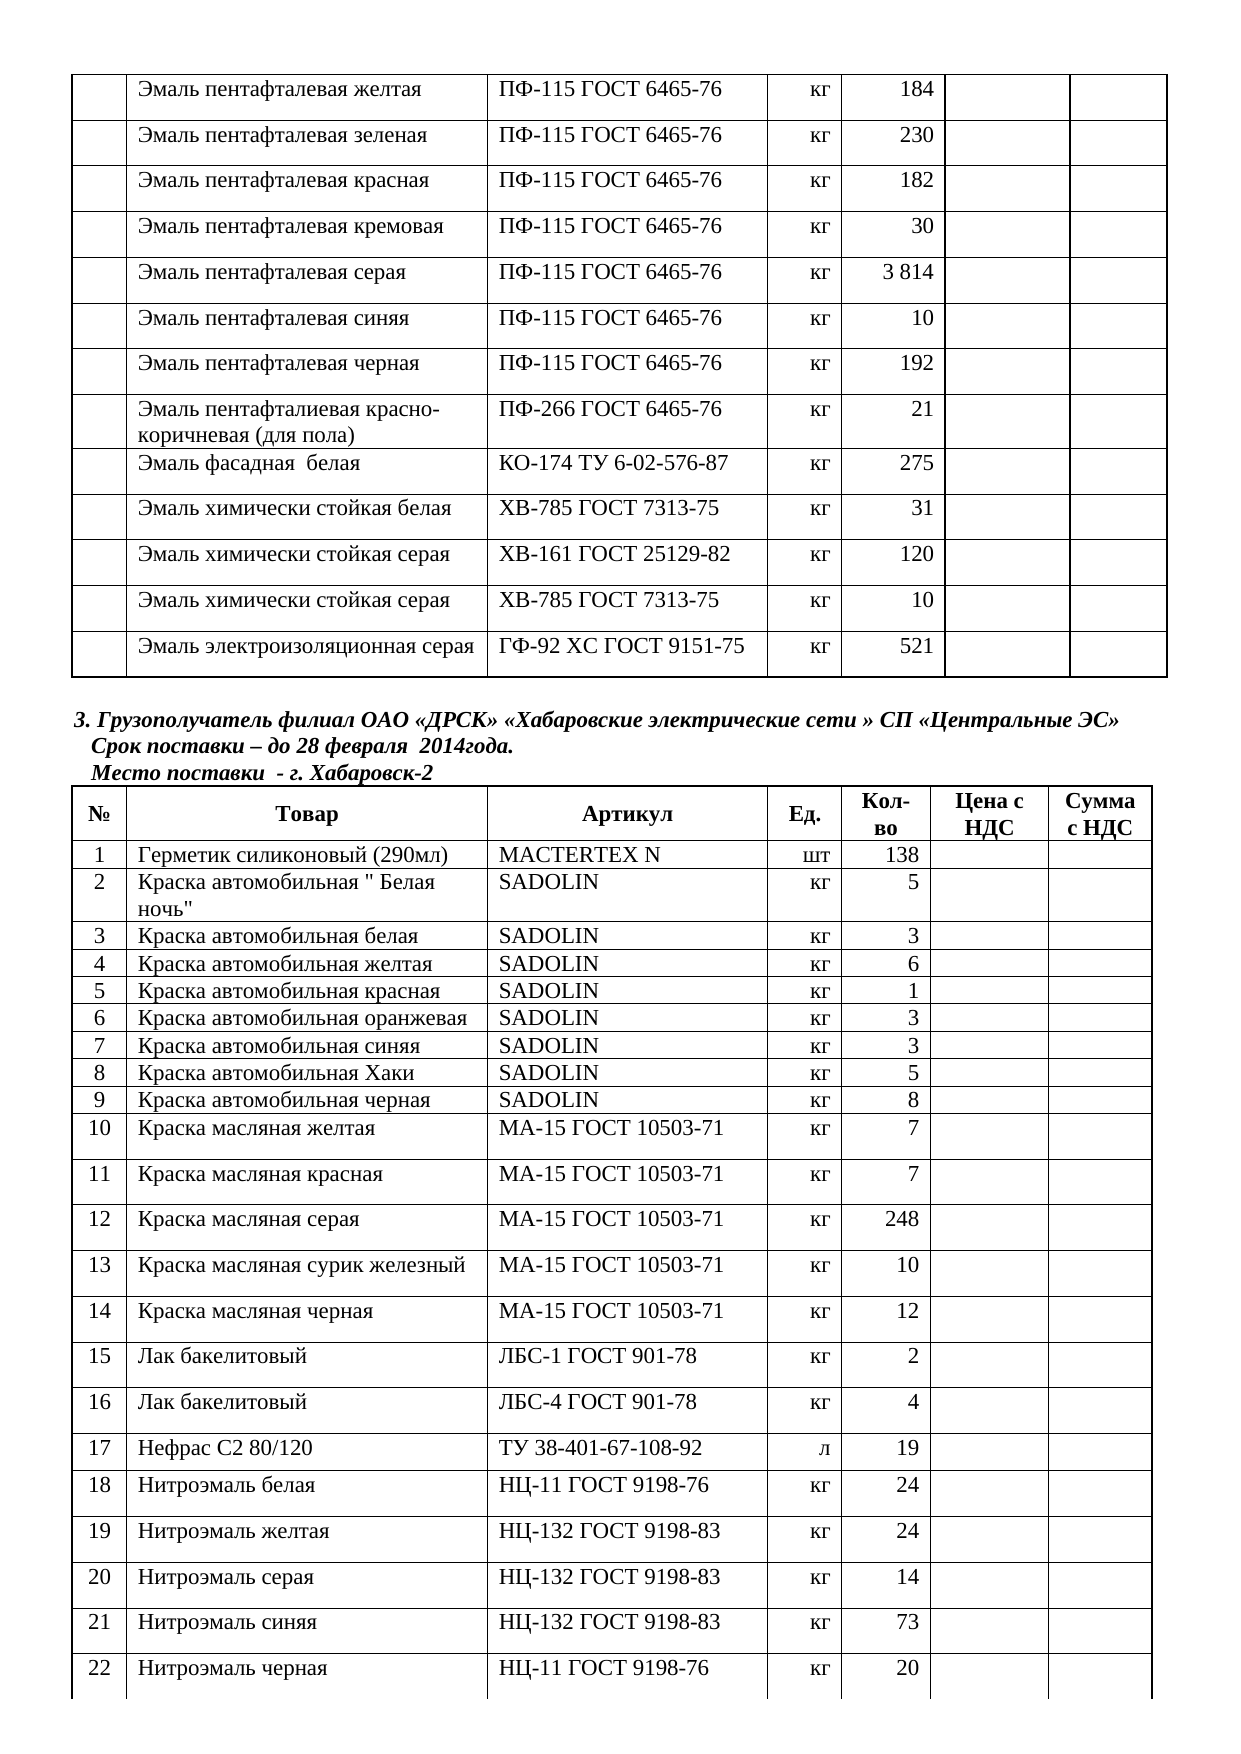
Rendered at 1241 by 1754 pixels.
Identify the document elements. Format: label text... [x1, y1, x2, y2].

table_cell [1049, 1251, 1151, 1296]
table_cell кг [768, 632, 841, 676]
table_cell [931, 869, 1048, 921]
table_cell ХВ-785 ГОСТ 7313-75 [488, 495, 767, 539]
table_cell [73, 540, 126, 585]
table_cell кг [768, 1563, 841, 1607]
table_cell Краска автомобильная синяя [127, 1032, 487, 1058]
table_header Артикул [488, 787, 767, 840]
table_cell 10 [73, 1114, 126, 1159]
table_cell кг [768, 75, 841, 119]
table_cell [73, 449, 126, 493]
text 3. Грузополучатель филиал ОАО «ДРСК» «Хабаровские электрические сети » СП «Центральные ЭС» [74, 706, 1152, 732]
table_cell 12 [842, 1297, 930, 1342]
table_cell кг [768, 166, 841, 211]
table_cell Эмаль пентафталевая серая [127, 258, 487, 302]
table_cell ТУ 38-401-67-108-92 [488, 1434, 767, 1470]
table_cell 3 814 [842, 258, 944, 302]
table_cell [931, 1388, 1048, 1433]
table_cell Нефрас С2 80/120 [127, 1434, 487, 1470]
table_cell Нитроэмаль черная [127, 1654, 487, 1699]
table_cell Эмаль электроизоляционная серая [127, 632, 487, 676]
table_cell МА-15 ГОСТ 10503-71 [488, 1160, 767, 1204]
table_cell 3 [842, 922, 930, 948]
table_cell 182 [842, 166, 944, 211]
table_cell 16 [73, 1388, 126, 1433]
table_cell 30 [842, 212, 944, 257]
table_cell [73, 166, 126, 211]
table_cell [1071, 349, 1166, 394]
table_cell [931, 841, 1048, 867]
table_cell [1071, 166, 1166, 211]
table_cell [73, 304, 126, 348]
table_cell НЦ-132 ГОСТ 9198-83 [488, 1609, 767, 1653]
table_cell [1049, 1517, 1151, 1562]
table_cell [931, 1563, 1048, 1607]
table_cell SADOLIN [488, 950, 767, 976]
table_cell Краска масляная желтая [127, 1114, 487, 1159]
table_cell кг [768, 304, 841, 348]
table_cell [1071, 121, 1166, 165]
table_cell Нитроэмаль желтая [127, 1517, 487, 1562]
table_cell [1071, 540, 1166, 585]
table_cell НЦ-11 ГОСТ 9198-76 [488, 1654, 767, 1699]
table_cell ЛБС-1 ГОСТ 901-78 [488, 1343, 767, 1387]
table_cell 18 [73, 1471, 126, 1516]
table_cell НЦ-132 ГОСТ 9198-83 [488, 1517, 767, 1562]
table_cell 20 [73, 1563, 126, 1607]
table_cell SADOLIN [488, 1059, 767, 1086]
table_cell 19 [842, 1434, 930, 1470]
table_header № [73, 787, 126, 840]
table_cell [931, 1471, 1048, 1516]
table_cell [1071, 258, 1166, 302]
table_cell [73, 349, 126, 394]
table_cell Лак бакелитовый [127, 1388, 487, 1433]
table_cell шт [768, 841, 841, 867]
table_cell ХВ-161 ГОСТ 25129-82 [488, 540, 767, 585]
table_cell [1071, 212, 1166, 257]
table_cell 4 [73, 950, 126, 976]
table_cell кг [768, 449, 841, 493]
table_cell 10 [842, 586, 944, 631]
table_cell [946, 166, 1069, 211]
table_cell [931, 1251, 1048, 1296]
table_cell 120 [842, 540, 944, 585]
table_cell 10 [842, 1251, 930, 1296]
table_cell 14 [842, 1563, 930, 1607]
table_cell Краска масляная сурик железный [127, 1251, 487, 1296]
table_cell [73, 495, 126, 539]
table_cell [1071, 304, 1166, 348]
table_cell [931, 1609, 1048, 1653]
table_cell 20 [842, 1654, 930, 1699]
table_cell МА-15 ГОСТ 10503-71 [488, 1205, 767, 1250]
table_cell [931, 1654, 1048, 1699]
table_header Цена с НДС [931, 787, 1048, 840]
table_cell [1071, 632, 1166, 676]
table_cell 7 [842, 1160, 930, 1204]
table_cell кг [768, 1087, 841, 1113]
table_cell Краска масляная серая [127, 1205, 487, 1250]
text Место поставки - г. Хабаровск-2 [74, 759, 1152, 785]
table_cell ПФ-115 ГОСТ 6465-76 [488, 75, 767, 119]
table_cell [1049, 1059, 1151, 1086]
table_cell Герметик силиконовый (290мл) [127, 841, 487, 867]
table_cell [1071, 75, 1166, 119]
table_cell [946, 540, 1069, 585]
table_cell Эмаль химически стойкая белая [127, 495, 487, 539]
table_cell [931, 977, 1048, 1003]
table_cell Эмаль пентафталевая красная [127, 166, 487, 211]
table_cell Нитроэмаль серая [127, 1563, 487, 1607]
table_cell кг [768, 1160, 841, 1204]
table_cell кг [768, 1609, 841, 1653]
table_cell НЦ-11 ГОСТ 9198-76 [488, 1471, 767, 1516]
table_cell [931, 1004, 1048, 1031]
table_cell Краска автомобильная Хаки [127, 1059, 487, 1086]
table_cell [931, 1087, 1048, 1113]
table_cell [1049, 1114, 1151, 1159]
table_cell [946, 632, 1069, 676]
table_cell Лак бакелитовый [127, 1343, 487, 1387]
table_cell [1049, 1388, 1151, 1433]
table_cell [946, 586, 1069, 631]
table_cell 2 [842, 1343, 930, 1387]
table_cell кг [768, 540, 841, 585]
table_cell SADOLIN [488, 922, 767, 948]
table_cell Эмаль пентафталевая кремовая [127, 212, 487, 257]
table_cell кг [768, 495, 841, 539]
table_cell [931, 950, 1048, 976]
table_cell кг [768, 121, 841, 165]
table_cell 7 [842, 1114, 930, 1159]
table_cell [931, 922, 1048, 948]
table_cell 6 [842, 950, 930, 976]
table_cell МА-15 ГОСТ 10503-71 [488, 1251, 767, 1296]
table_cell Краска автомобильная желтая [127, 950, 487, 976]
table_cell Эмаль пентафталевая синяя [127, 304, 487, 348]
table_cell [1049, 1032, 1151, 1058]
table_cell [1071, 395, 1166, 448]
table_cell 24 [842, 1517, 930, 1562]
table_cell ПФ-266 ГОСТ 6465-76 [488, 395, 767, 448]
table_cell л [768, 1434, 841, 1470]
table_cell МА-15 ГОСТ 10503-71 [488, 1114, 767, 1159]
table_cell [946, 212, 1069, 257]
table_cell КО-174 ТУ 6-02-576-87 [488, 449, 767, 493]
table_cell [1049, 950, 1151, 976]
table_cell [946, 304, 1069, 348]
table_cell [931, 1114, 1048, 1159]
table_cell [1049, 1087, 1151, 1113]
table_cell 230 [842, 121, 944, 165]
table_cell Краска автомобильная черная [127, 1087, 487, 1113]
table_cell 24 [842, 1471, 930, 1516]
table_cell кг [768, 1114, 841, 1159]
table_cell [1049, 1563, 1151, 1607]
table_cell 5 [73, 977, 126, 1003]
table_cell 6 [73, 1004, 126, 1031]
table_cell 14 [73, 1297, 126, 1342]
table_cell ПФ-115 ГОСТ 6465-76 [488, 304, 767, 348]
table_cell 2 [73, 869, 126, 921]
table_cell 15 [73, 1343, 126, 1387]
table_cell [73, 75, 126, 119]
table_cell 4 [842, 1388, 930, 1433]
table_cell 275 [842, 449, 944, 493]
table_cell [931, 1343, 1048, 1387]
table_cell SADOLIN [488, 869, 767, 921]
table_cell 8 [73, 1059, 126, 1086]
table_cell кг [768, 1654, 841, 1699]
table_header Кол-во [842, 787, 930, 840]
table_cell Краска автомобильная белая [127, 922, 487, 948]
table_cell кг [768, 1297, 841, 1342]
table_cell 17 [73, 1434, 126, 1470]
table_cell Эмаль химически стойкая серая [127, 586, 487, 631]
table_cell ПФ-115 ГОСТ 6465-76 [488, 121, 767, 165]
table_header Ед. [768, 787, 841, 840]
table_cell 73 [842, 1609, 930, 1653]
table_cell Эмаль химически стойкая серая [127, 540, 487, 585]
table_cell кг [768, 1388, 841, 1433]
table_cell [946, 395, 1069, 448]
table_cell 12 [73, 1205, 126, 1250]
table_cell кг [768, 869, 841, 921]
table_cell Нитроэмаль синяя [127, 1609, 487, 1653]
table_cell [931, 1160, 1048, 1204]
table_cell Краска автомобильная красная [127, 977, 487, 1003]
table_cell SADOLIN [488, 1004, 767, 1031]
table_cell 5 [842, 1059, 930, 1086]
table_cell 184 [842, 75, 944, 119]
table_cell [73, 586, 126, 631]
table_cell кг [768, 922, 841, 948]
table_cell кг [768, 349, 841, 394]
table_cell кг [768, 258, 841, 302]
table_cell кг [768, 1471, 841, 1516]
table_cell кг [768, 1343, 841, 1387]
table_cell 3 [842, 1032, 930, 1058]
table_cell [73, 395, 126, 448]
table_cell Эмаль пентафталевая желтая [127, 75, 487, 119]
table_cell Эмаль пентафталевая черная [127, 349, 487, 394]
table_cell 22 [73, 1654, 126, 1699]
table_cell [73, 212, 126, 257]
table_cell 3 [842, 1004, 930, 1031]
table_cell [931, 1297, 1048, 1342]
table_cell Эмаль пентафталиевая красно-коричневая (для пола) [127, 395, 487, 448]
table_cell MACTERTEX N [488, 841, 767, 867]
table_cell 9 [73, 1087, 126, 1113]
table_cell [1049, 841, 1151, 867]
table_cell [1049, 1434, 1151, 1470]
table_cell [931, 1032, 1048, 1058]
table_cell 5 [842, 869, 930, 921]
table_cell [931, 1205, 1048, 1250]
table_cell ПФ-115 ГОСТ 6465-76 [488, 166, 767, 211]
table_cell 1 [842, 977, 930, 1003]
table_cell кг [768, 395, 841, 448]
table_cell 192 [842, 349, 944, 394]
table_cell [1049, 1160, 1151, 1204]
table_cell [1071, 449, 1166, 493]
table_cell [1049, 922, 1151, 948]
table_cell Эмаль пентафталевая зеленая [127, 121, 487, 165]
table_cell 19 [73, 1517, 126, 1562]
table_cell [73, 632, 126, 676]
table_cell [1049, 1609, 1151, 1653]
table_cell Эмаль фасадная белая [127, 449, 487, 493]
table_cell ХВ-785 ГОСТ 7313-75 [488, 586, 767, 631]
table_cell кг [768, 212, 841, 257]
table_cell ЛБС-4 ГОСТ 901-78 [488, 1388, 767, 1433]
table_cell [931, 1517, 1048, 1562]
table_cell кг [768, 977, 841, 1003]
table_cell ГФ-92 ХС ГОСТ 9151-75 [488, 632, 767, 676]
table_cell 7 [73, 1032, 126, 1058]
table_cell [946, 121, 1069, 165]
table_cell 521 [842, 632, 944, 676]
table_cell кг [768, 586, 841, 631]
table_cell [931, 1434, 1048, 1470]
table_cell [946, 495, 1069, 539]
table_cell [946, 258, 1069, 302]
table_cell МА-15 ГОСТ 10503-71 [488, 1297, 767, 1342]
table_cell [1049, 1471, 1151, 1516]
table_header Товар [127, 787, 487, 840]
table_cell кг [768, 1251, 841, 1296]
table_cell кг [768, 1004, 841, 1031]
table_cell [1049, 977, 1151, 1003]
table_cell кг [768, 1205, 841, 1250]
table_cell 8 [842, 1087, 930, 1113]
table_cell [946, 75, 1069, 119]
table_cell [946, 349, 1069, 394]
table_cell [931, 1059, 1048, 1086]
table_cell [1071, 586, 1166, 631]
table_cell 138 [842, 841, 930, 867]
table_cell 31 [842, 495, 944, 539]
table_cell ПФ-115 ГОСТ 6465-76 [488, 258, 767, 302]
table_cell кг [768, 950, 841, 976]
table_cell [73, 121, 126, 165]
table_cell [1049, 1297, 1151, 1342]
table_cell Краска автомобильная оранжевая [127, 1004, 487, 1031]
table_cell 248 [842, 1205, 930, 1250]
table_cell SADOLIN [488, 1087, 767, 1113]
table_cell 3 [73, 922, 126, 948]
table_cell [73, 258, 126, 302]
table_cell SADOLIN [488, 977, 767, 1003]
table_cell [1049, 1004, 1151, 1031]
table_cell [1071, 495, 1166, 539]
table_cell 11 [73, 1160, 126, 1204]
table_cell ПФ-115 ГОСТ 6465-76 [488, 349, 767, 394]
table_cell 21 [842, 395, 944, 448]
table_cell Краска автомобильная " Белая ночь" [127, 869, 487, 921]
table_cell 10 [842, 304, 944, 348]
table_cell НЦ-132 ГОСТ 9198-83 [488, 1563, 767, 1607]
table_cell кг [768, 1032, 841, 1058]
table_cell кг [768, 1517, 841, 1562]
table_header Сумма с НДС [1049, 787, 1151, 840]
table_cell SADOLIN [488, 1032, 767, 1058]
table_cell Краска масляная черная [127, 1297, 487, 1342]
table_cell [1049, 1654, 1151, 1699]
table_cell 21 [73, 1609, 126, 1653]
table_cell [1049, 1205, 1151, 1250]
table_cell 1 [73, 841, 126, 867]
table_cell Краска масляная красная [127, 1160, 487, 1204]
table_cell ПФ-115 ГОСТ 6465-76 [488, 212, 767, 257]
table_cell Нитроэмаль белая [127, 1471, 487, 1516]
table_cell [1049, 869, 1151, 921]
text Срок поставки – до 28 февраля 2014года. [74, 732, 1152, 759]
table_cell [1049, 1343, 1151, 1387]
table_cell кг [768, 1059, 841, 1086]
table_cell 13 [73, 1251, 126, 1296]
table_cell [946, 449, 1069, 493]
